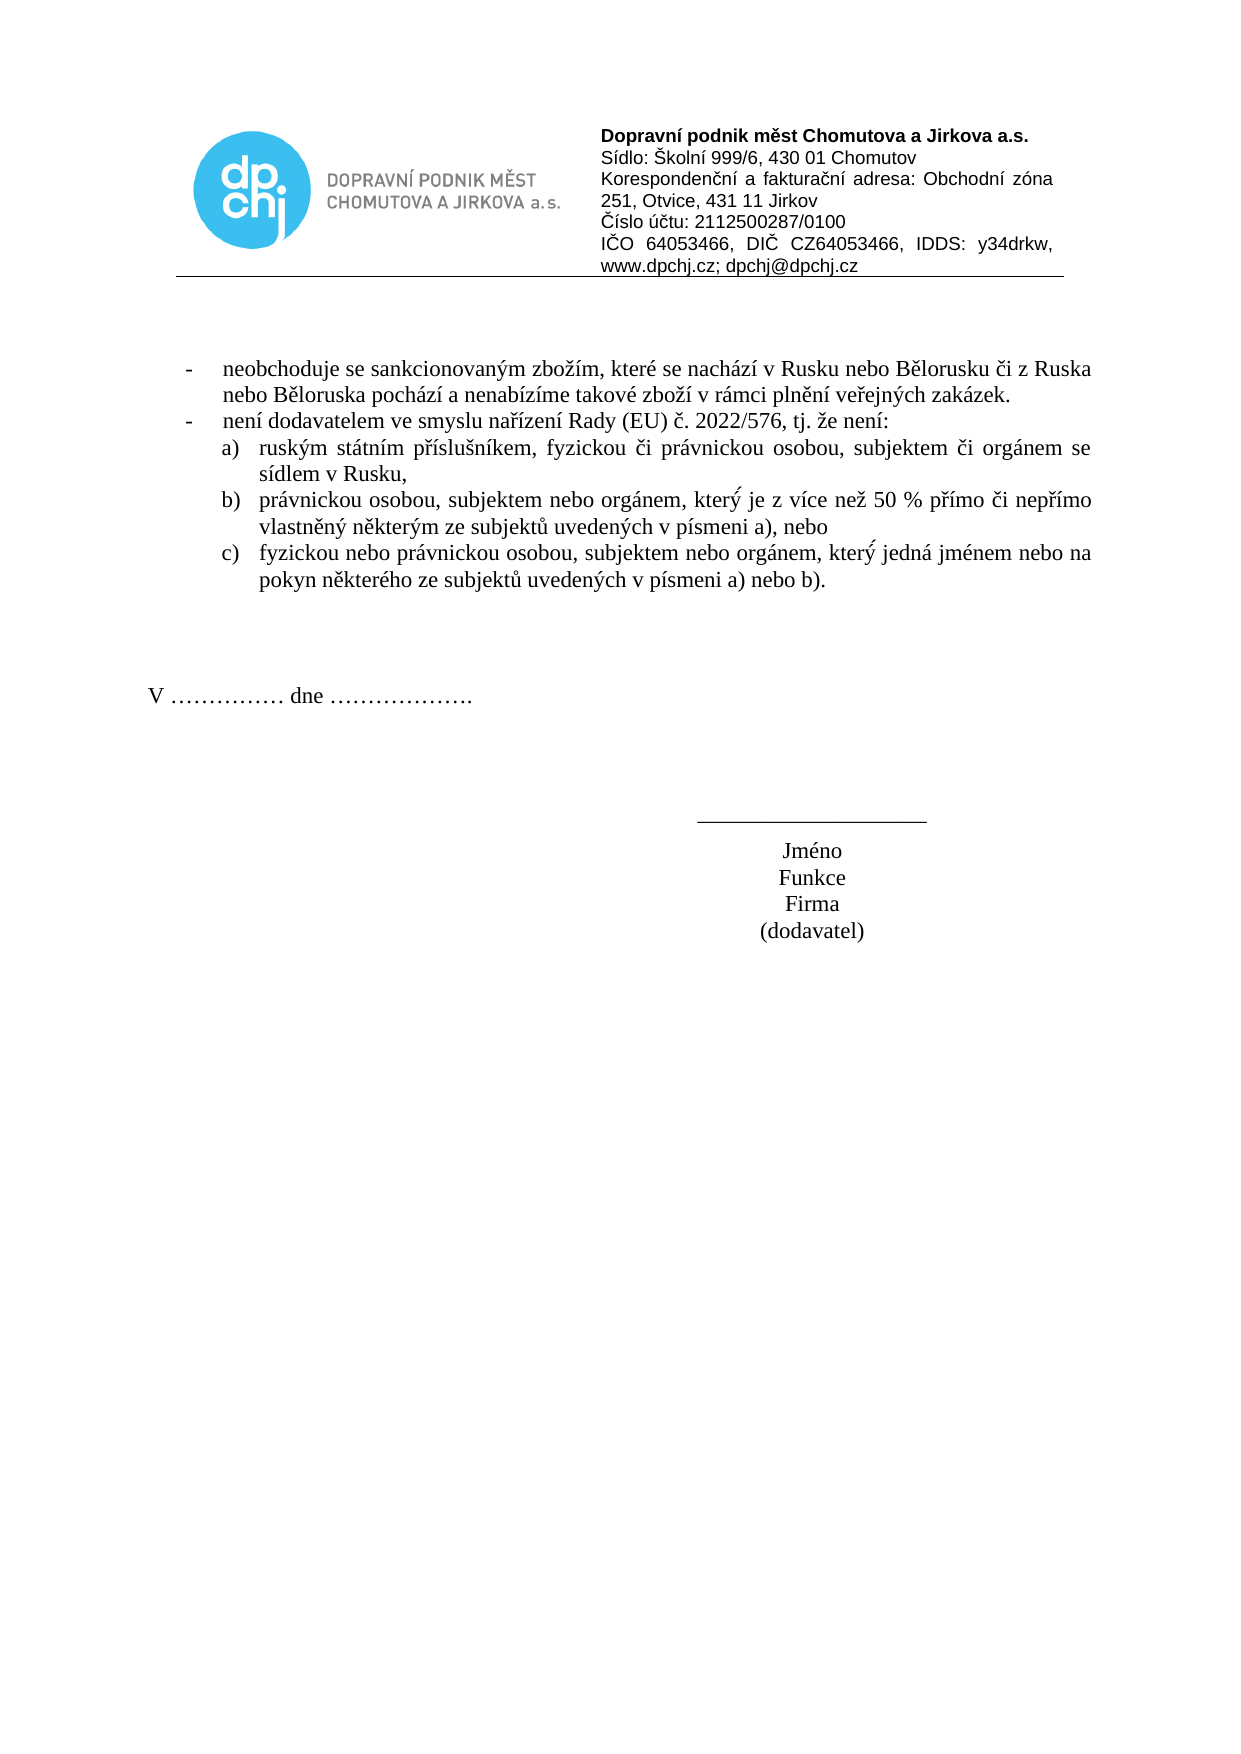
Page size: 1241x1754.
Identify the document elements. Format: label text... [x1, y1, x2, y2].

text Jméno [532, 838, 1093, 864]
text ____________________ [532, 799, 1093, 825]
list ruským státním příslušníkem, fyzickou či právnickou osobou, subjektem či orgánem se sídlem v Rusku, [221, 434, 1093, 487]
list právnickou osobou, subjektem nebo orgánem, který́ je z více než 50 % přímo či nepřímo vlastněný některým ze subjektů uvedených v písmeni a), nebo [221, 487, 1093, 539]
text (dodavatel) [532, 917, 1093, 943]
list neobchoduje se sankcionovaným zbožím, které se nachází v Rusku nebo Bělorusku či z Ruska nebo Běloruska pochází a nenabízíme takové zboží v rámci plnění veřejných zakázek. [185, 355, 1093, 407]
list není dodavatelem ve smyslu nařízení Rady (EU) č. 2022/576, tj. že není: [185, 407, 1093, 434]
text Firma [532, 890, 1093, 917]
text Funkce [532, 864, 1093, 890]
list fyzickou nebo právnickou osobou, subjektem nebo orgánem, který́ jedná jménem nebo na pokyn některého ze subjektů uvedených v písmeni a) nebo b). [221, 539, 1093, 592]
picture [187, 125, 568, 256]
text V …………… dne ………………. [148, 682, 1093, 708]
